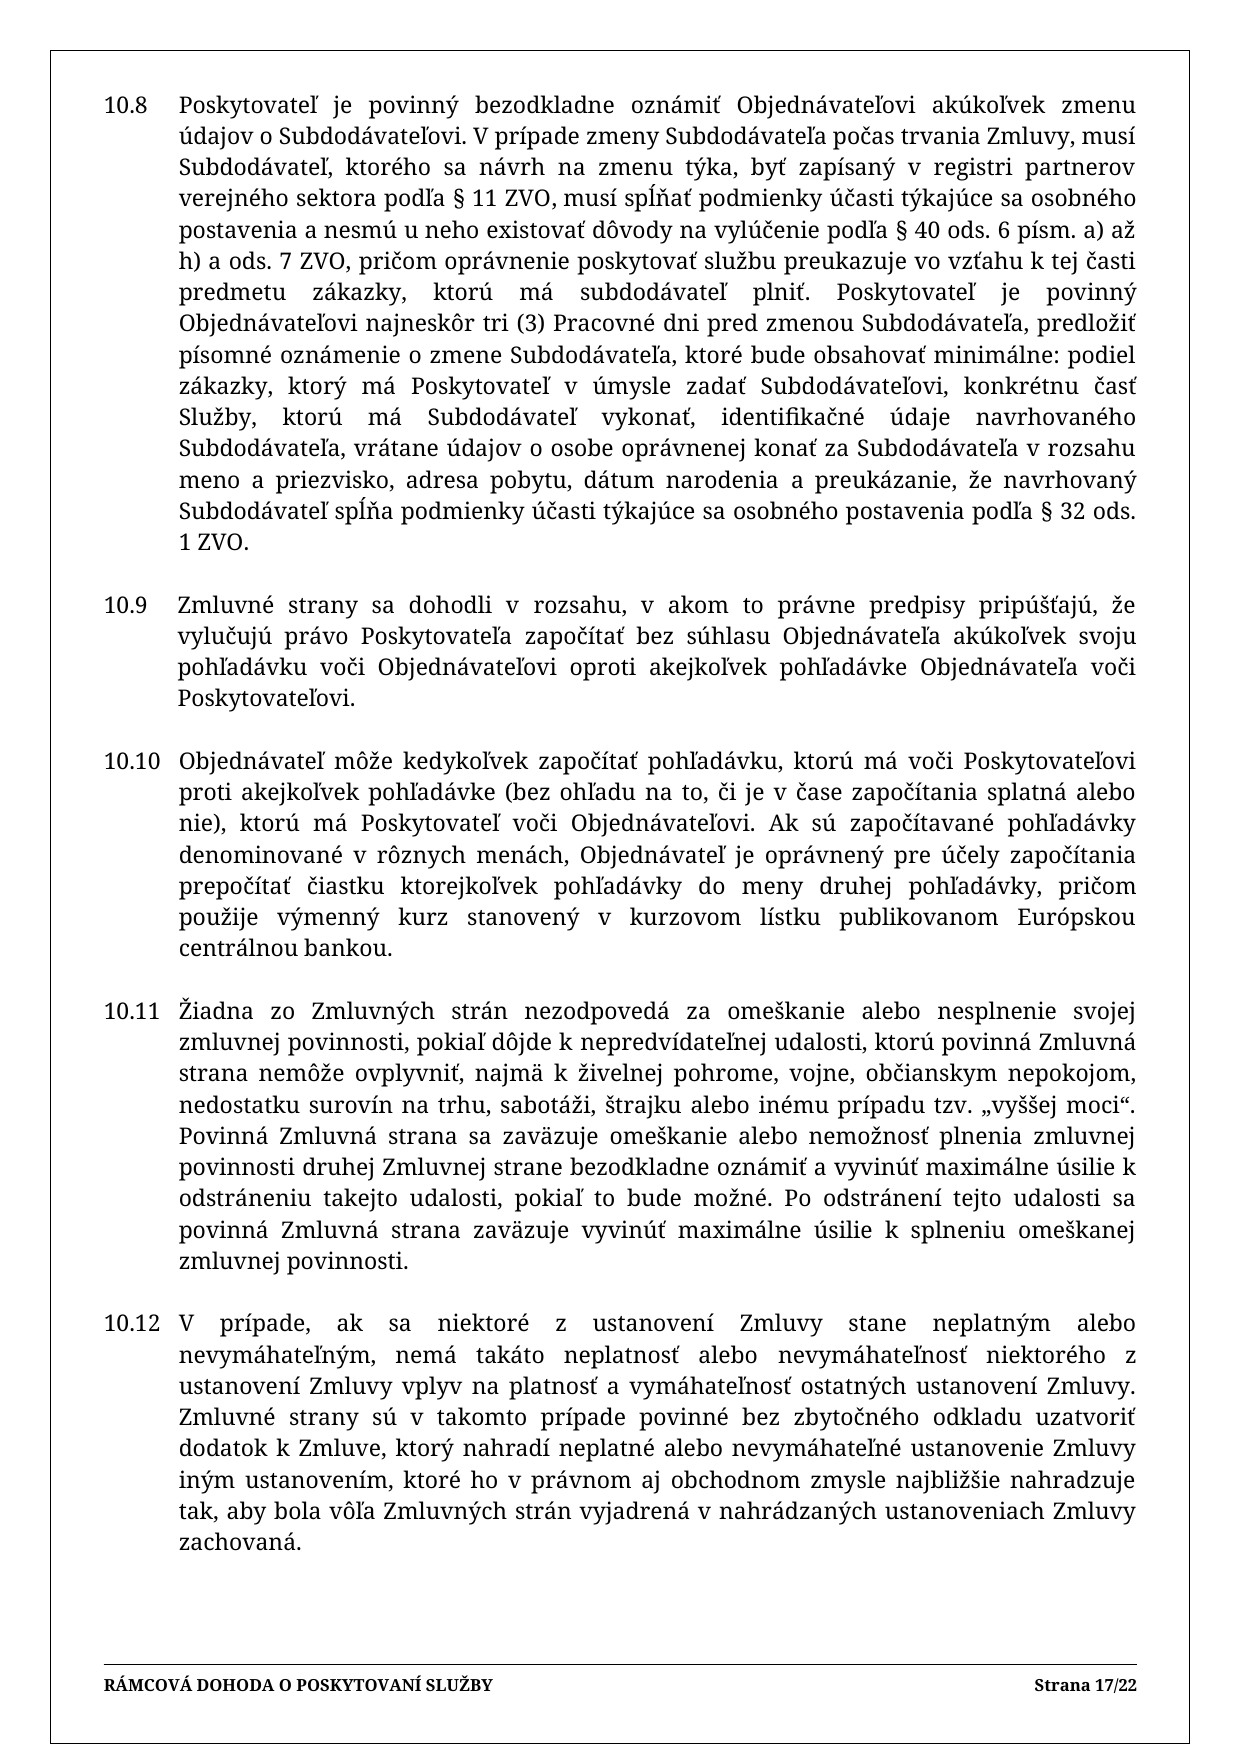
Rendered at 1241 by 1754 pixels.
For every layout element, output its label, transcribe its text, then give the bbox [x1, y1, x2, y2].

list Zmluvné strany sa dohodli v rozsahu, v akom to právne predpisy pripúšťajú, že vylučujú právo Poskytovateľa započítať bez súhlasu Objednávateľa akúkoľvek svoju pohľadávku voči Objednávateľovi oproti akejkoľvek pohľadávke Objednávateľa voči Poskytovateľovi. [103, 589, 1137, 714]
list Poskytovateľ je povinný bezodkladne oznámiť Objednávateľovi akúkoľvek zmenu údajov o Subdodávateľovi. V prípade zmeny Subdodávateľa počas trvania Zmluvy, musí Subdodávateľ, ktorého sa návrh na zmenu týka, byť zapísaný v registri partnerov verejného sektora podľa § 11 ZVO, musí spĺňať podmienky účasti týkajúce sa osobného postavenia a nesmú u neho existovať dôvody na vylúčenie podľa § 40 ods. 6 písm. a) až h) a ods. 7 ZVO, pričom oprávnenie poskytovať službu preukazuje vo vzťahu k tej časti predmetu zákazky, ktorú má subdodávateľ plniť. Poskytovateľ je povinný Objednávateľovi najneskôr tri (3) Pracovné dni pred zmenou Subdodávateľa, predložiť písomné oznámenie o zmene Subdodávateľa, ktoré bude obsahovať minimálne: podiel zákazky, ktorý má Poskytovateľ v úmysle zadať Subdodávateľovi, konkrétnu časť Služby, ktorú má Subdodávateľ vykonať, identifikačné údaje navrhovaného Subdodávateľa, vrátane údajov o osobe oprávnenej konať za Subdodávateľa v rozsahu meno a priezvisko, adresa pobytu, dátum narodenia a preukázanie, že navrhovaný Subdodávateľ spĺňa podmienky účasti týkajúce sa osobného postavenia podľa § 32 ods. 1 ZVO. [103, 89, 1137, 557]
list V prípade, ak sa niektoré z ustanovení Zmluvy stane neplatným alebo nevymáhateľným, nemá takáto neplatnosť alebo nevymáhateľnosť niektorého z ustanovení Zmluvy vplyv na platnosť a vymáhateľnosť ostatných ustanovení Zmluvy. Zmluvné strany sú v takomto prípade povinné bez zbytočného odkladu uzatvoriť dodatok k Zmluve, ktorý nahradí neplatné alebo nevymáhateľné ustanovenie Zmluvy iným ustanovením, ktoré ho v právnom aj obchodnom zmysle najbližšie nahradzuje tak, aby bola vôľa Zmluvných strán vyjadrená v nahrádzaných ustanoveniach Zmluvy zachovaná. [103, 1307, 1137, 1557]
list Objednávateľ môže kedykoľvek započítať pohľadávku, ktorú má voči Poskytovateľovi proti akejkoľvek pohľadávke (bez ohľadu na to, či je v čase započítania splatná alebo nie), ktorú má Poskytovateľ voči Objednávateľovi. Ak sú započítavané pohľadávky denominované v rôznych menách, Objednávateľ je oprávnený pre účely započítania prepočítať čiastku ktorejkoľvek pohľadávky do meny druhej pohľadávky, pričom použije výmenný kurz stanovený v kurzovom lístku publikovanom Európskou centrálnou bankou. [103, 745, 1137, 964]
list Žiadna zo Zmluvných strán nezodpovedá za omeškanie alebo nesplnenie svojej zmluvnej povinnosti, pokiaľ dôjde k nepredvídateľnej udalosti, ktorú povinná Zmluvná strana nemôže ovplyvniť, najmä k živelnej pohrome, vojne, občianskym nepokojom, nedostatku surovín na trhu, sabotáži, štrajku alebo inému prípadu tzv. „vyššej moci“. Povinná Zmluvná strana sa zaväzuje omeškanie alebo nemožnosť plnenia zmluvnej povinnosti druhej Zmluvnej strane bezodkladne oznámiť a vyvinúť maximálne úsilie k odstráneniu takejto udalosti, pokiaľ to bude možné. Po odstránení tejto udalosti sa povinná Zmluvná strana zaväzuje vyvinúť maximálne úsilie k splneniu omeškanej zmluvnej povinnosti. [103, 995, 1137, 1276]
